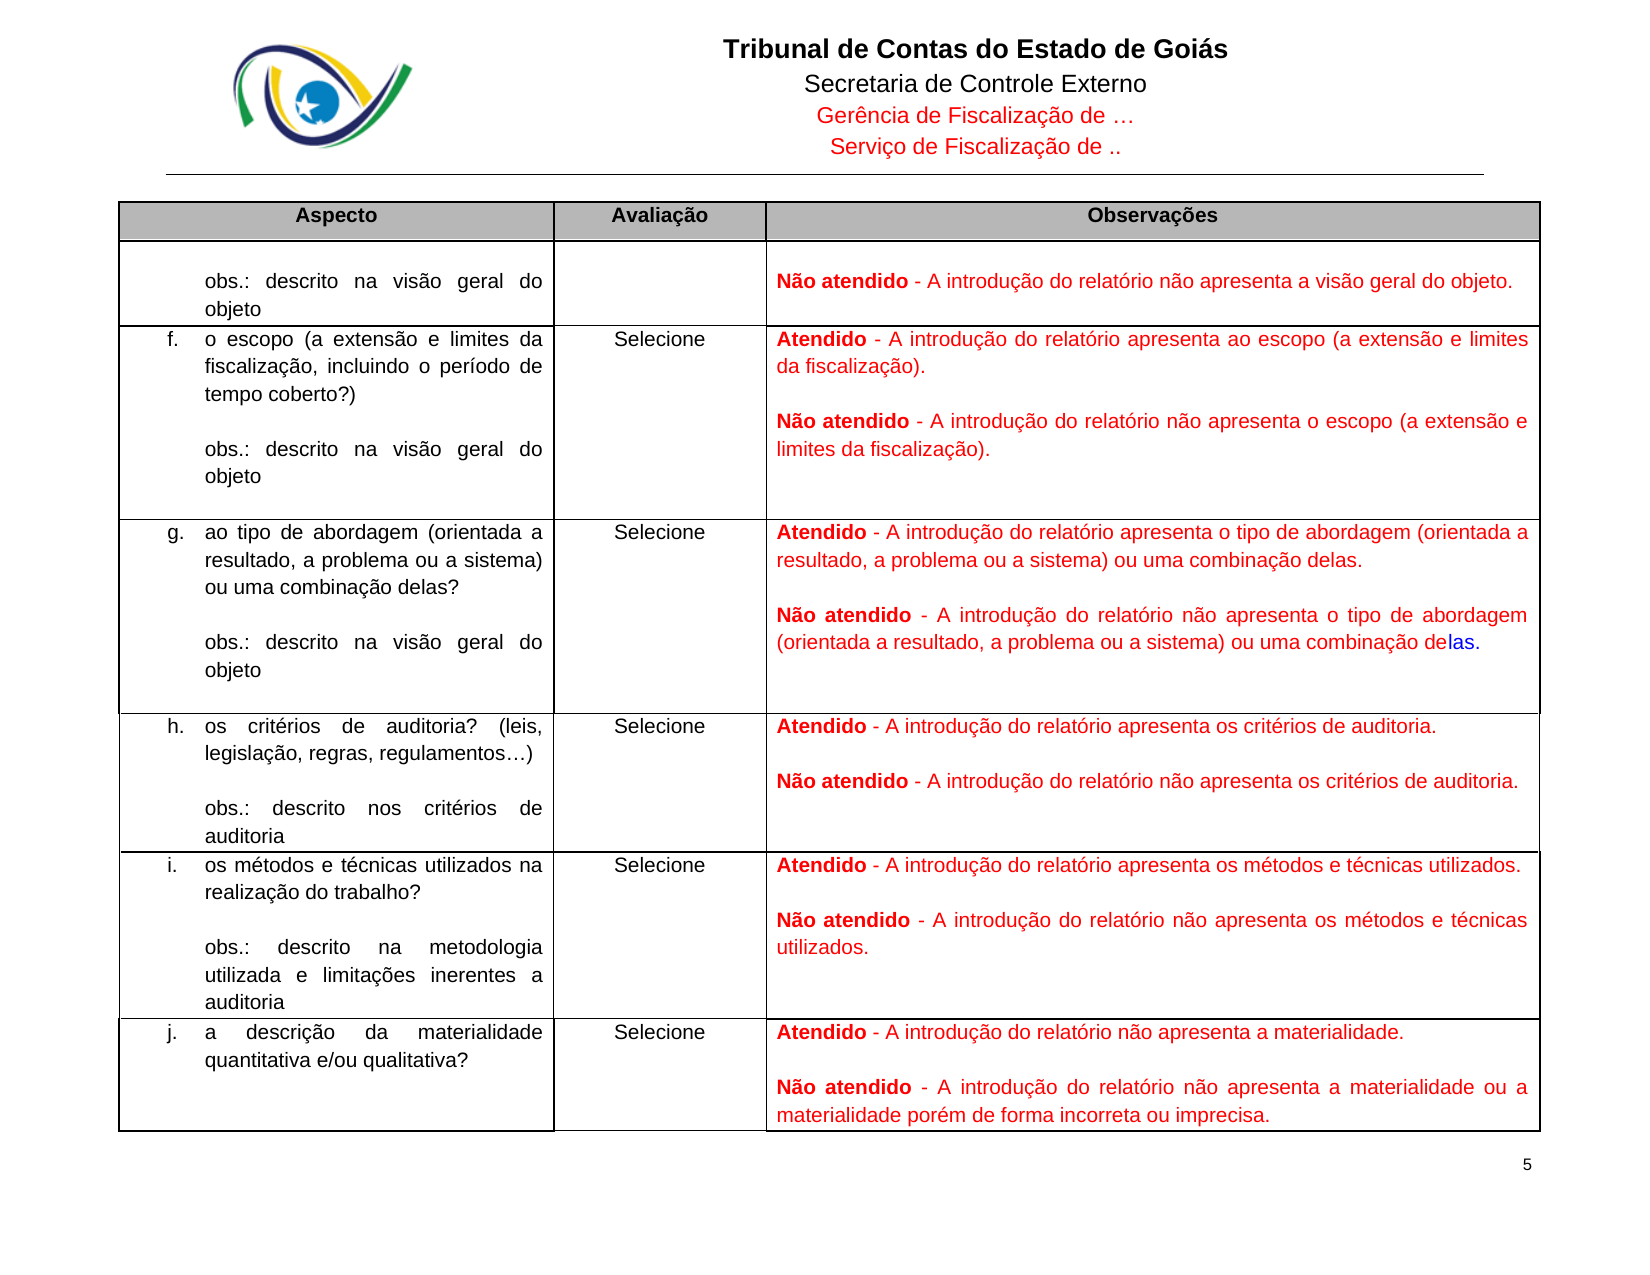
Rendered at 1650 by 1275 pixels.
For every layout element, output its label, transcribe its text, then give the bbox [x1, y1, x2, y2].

table_cell Atendido - A introdução do relatório apresenta o tipo de abordagem (orientada a resultado, a problema ou a sistema) ou uma combinação delas. Não atendido - A introdução do relatório não apresenta o tipo de abordagem (orientada a resultado, a problema ou a sistema) ou uma combinação delas. [767, 520, 1539, 713]
table_cell [554, 853, 766, 1018]
table_cell o escopo (a extensão e limites da fiscalização, incluindo o período de tempo coberto?) obs.: descrito na visão geral do objeto [120, 327, 553, 519]
picture [226, 37, 418, 156]
table_cell [555, 326, 766, 519]
table_cell a descrição da materialidade quantitativa e/ou qualitativa? [120, 1019, 553, 1130]
table_cell [555, 520, 766, 713]
table_cell [555, 1019, 766, 1130]
table_cell os métodos e técnicas utilizados na realização do trabalho? obs.: descrito na metodologia utilizada e limitações inerentes a auditoria [120, 852, 553, 1018]
table_cell Atendido - A introdução do relatório apresenta os métodos e técnicas utilizados. Não atendido - A introdução do relatório não apresenta os métodos e técnicas utilizados. [767, 851, 1539, 1018]
table_cell ao tipo de abordagem (orientada a resultado, a problema ou a sistema) ou uma combinação delas? obs.: descrito na visão geral do objeto [120, 520, 553, 713]
table_cell [554, 714, 766, 851]
table_cell a descrição do objeto? obs.: descrito na visão geral do objeto [120, 242, 553, 324]
table_cell [555, 242, 766, 324]
table_cell Atendido - A introdução do relatório apresenta os critérios de auditoria. Não atendido - A introdução do relatório não apresenta os critérios de auditoria. [767, 713, 1539, 851]
table_header Observações [767, 203, 1539, 239]
table_cell os critérios de auditoria? (leis, legislação, regras, regulamentos…) obs.: descrito nos critérios de auditoria [120, 714, 553, 851]
table_cell Atendido - A introdução do relatório apresenta ao escopo (a extensão e limites da fiscalização). Não atendido - A introdução do relatório não apresenta o escopo (a extensão e limites da fiscalização). [767, 327, 1539, 519]
table_header Aspecto [120, 203, 553, 239]
table_header Avaliação [555, 203, 765, 239]
